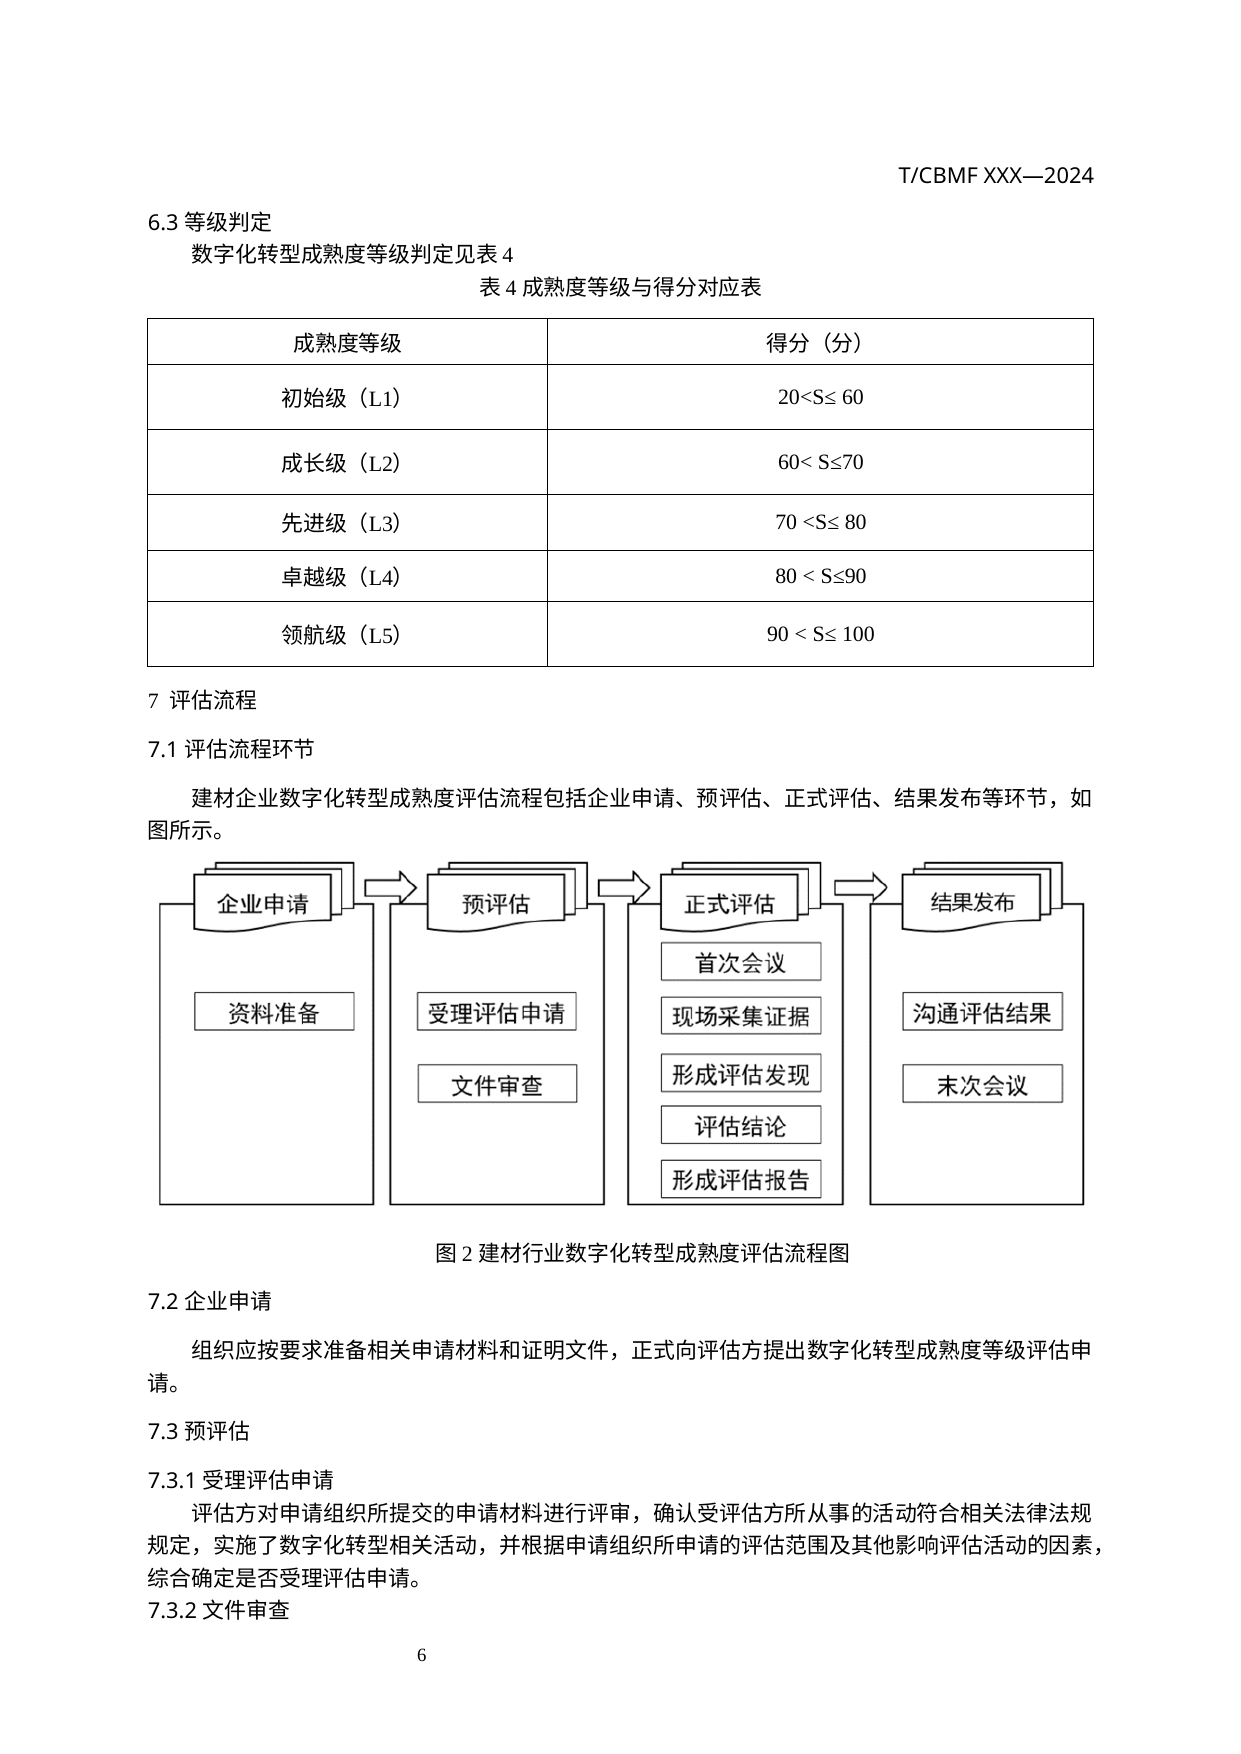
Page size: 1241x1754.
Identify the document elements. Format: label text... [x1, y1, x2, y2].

table_cell 20<S≤ 60 [548, 365, 1093, 429]
text 7.3.1 受理评估申请 [148, 1463, 1094, 1495]
text 7 评估流程 [148, 683, 1094, 715]
table_cell 初始级（L1） [148, 365, 547, 429]
table_header 成熟度等级 [148, 319, 547, 364]
text 7.2 企业申请 [148, 1284, 1094, 1317]
table_cell 70 <S≤ 80 [548, 495, 1093, 549]
text 7.1 评估流程环节 [148, 732, 1094, 764]
table_header 得分（分） [548, 319, 1093, 364]
table_cell 领航级（L5） [148, 602, 547, 666]
picture [147, 845, 1094, 1216]
text 组织应按要求准备相关申请材料和证明文件，正式向评估方提出数字化转型成熟度等级评估申请。 [148, 1333, 1094, 1398]
text 7.3.2 文件审查 [148, 1593, 1094, 1625]
text 图2 建材行业数字化转型成熟度评估流程图 [148, 1235, 1094, 1268]
table_cell 先进级（L3） [148, 495, 547, 549]
text 建材企业数字化转型成熟度评估流程包括企业申请、预评估、正式评估、结果发布等环节，如图所示。 [148, 780, 1094, 845]
table_cell 60< S≤70 [548, 430, 1093, 493]
table_cell 80 < S≤90 [548, 551, 1093, 601]
table_cell 90 < S≤ 100 [548, 602, 1093, 666]
table_cell 卓越级（L4） [148, 551, 547, 601]
text 7.3 预评估 [148, 1414, 1094, 1447]
text 6.3 等级判定 [148, 204, 1094, 237]
text 数字化转型成熟度等级判定见表4 [148, 237, 1094, 269]
table_cell 成长级（L2） [148, 430, 547, 493]
text 表4 成熟度等级与得分对应表 [148, 269, 1094, 302]
text 评估方对申请组织所提交的申请材料进行评审，确认受评估方所从事的活动符合相关法律法规规定，实施了数字化转型相关活动，并根据申请组织所申请的评估范围及其他影响评估活动的因素，综合确定是否受理评估申请。 [148, 1495, 1094, 1593]
